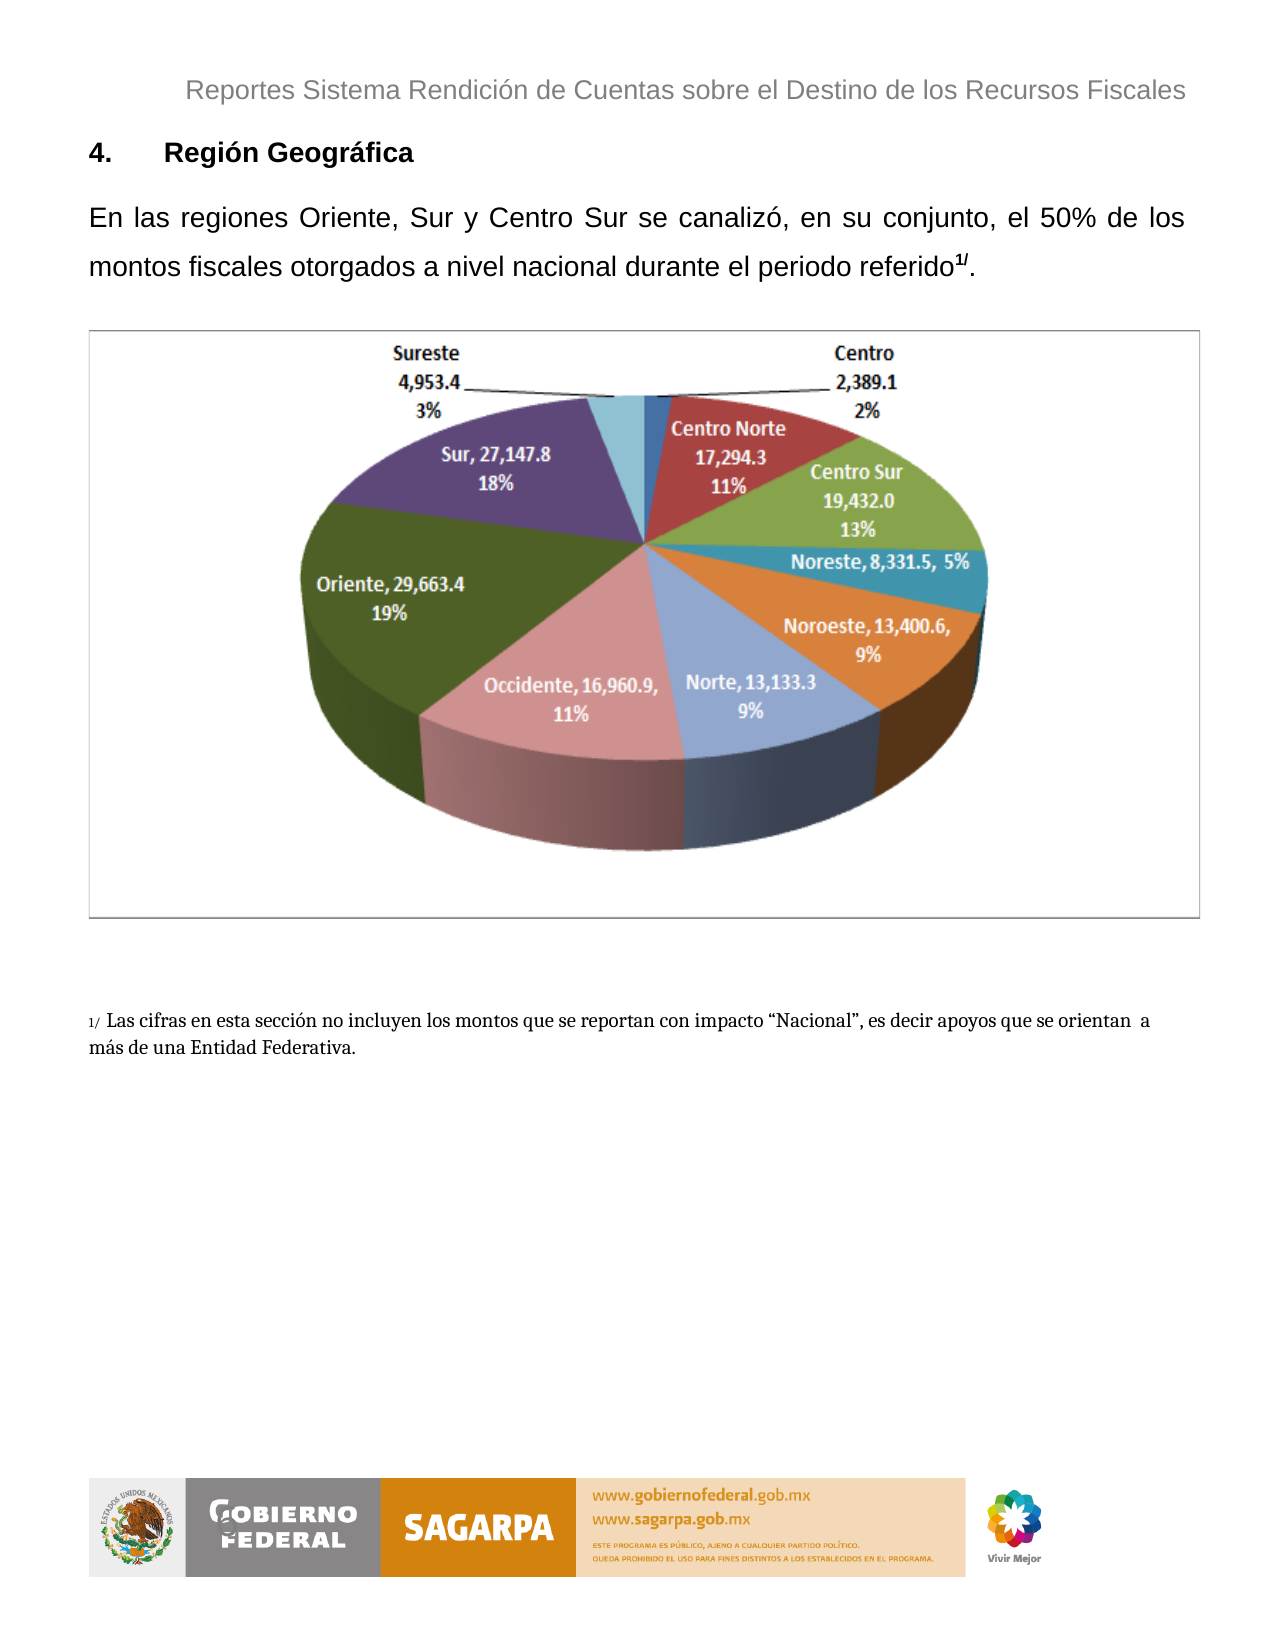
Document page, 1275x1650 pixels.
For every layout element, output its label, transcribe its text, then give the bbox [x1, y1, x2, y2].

picture [88, 1478, 1063, 1577]
list Región Geográfica [89, 136, 1186, 169]
text En las regiones Oriente, Sur y Centro Sur se canalizó, en su conjunto, el 50% de los montos fiscales otorgados a nivel nacional durante el periodo referido1/. [89, 201, 1186, 282]
text 1/ Las cifras en esta sección no incluyen los montos que se reportan con impacto “Nacional”, es decir apoyos que se orientan a más de una Entidad Federativa. [89, 1008, 1186, 1061]
picture [88, 330, 1201, 919]
